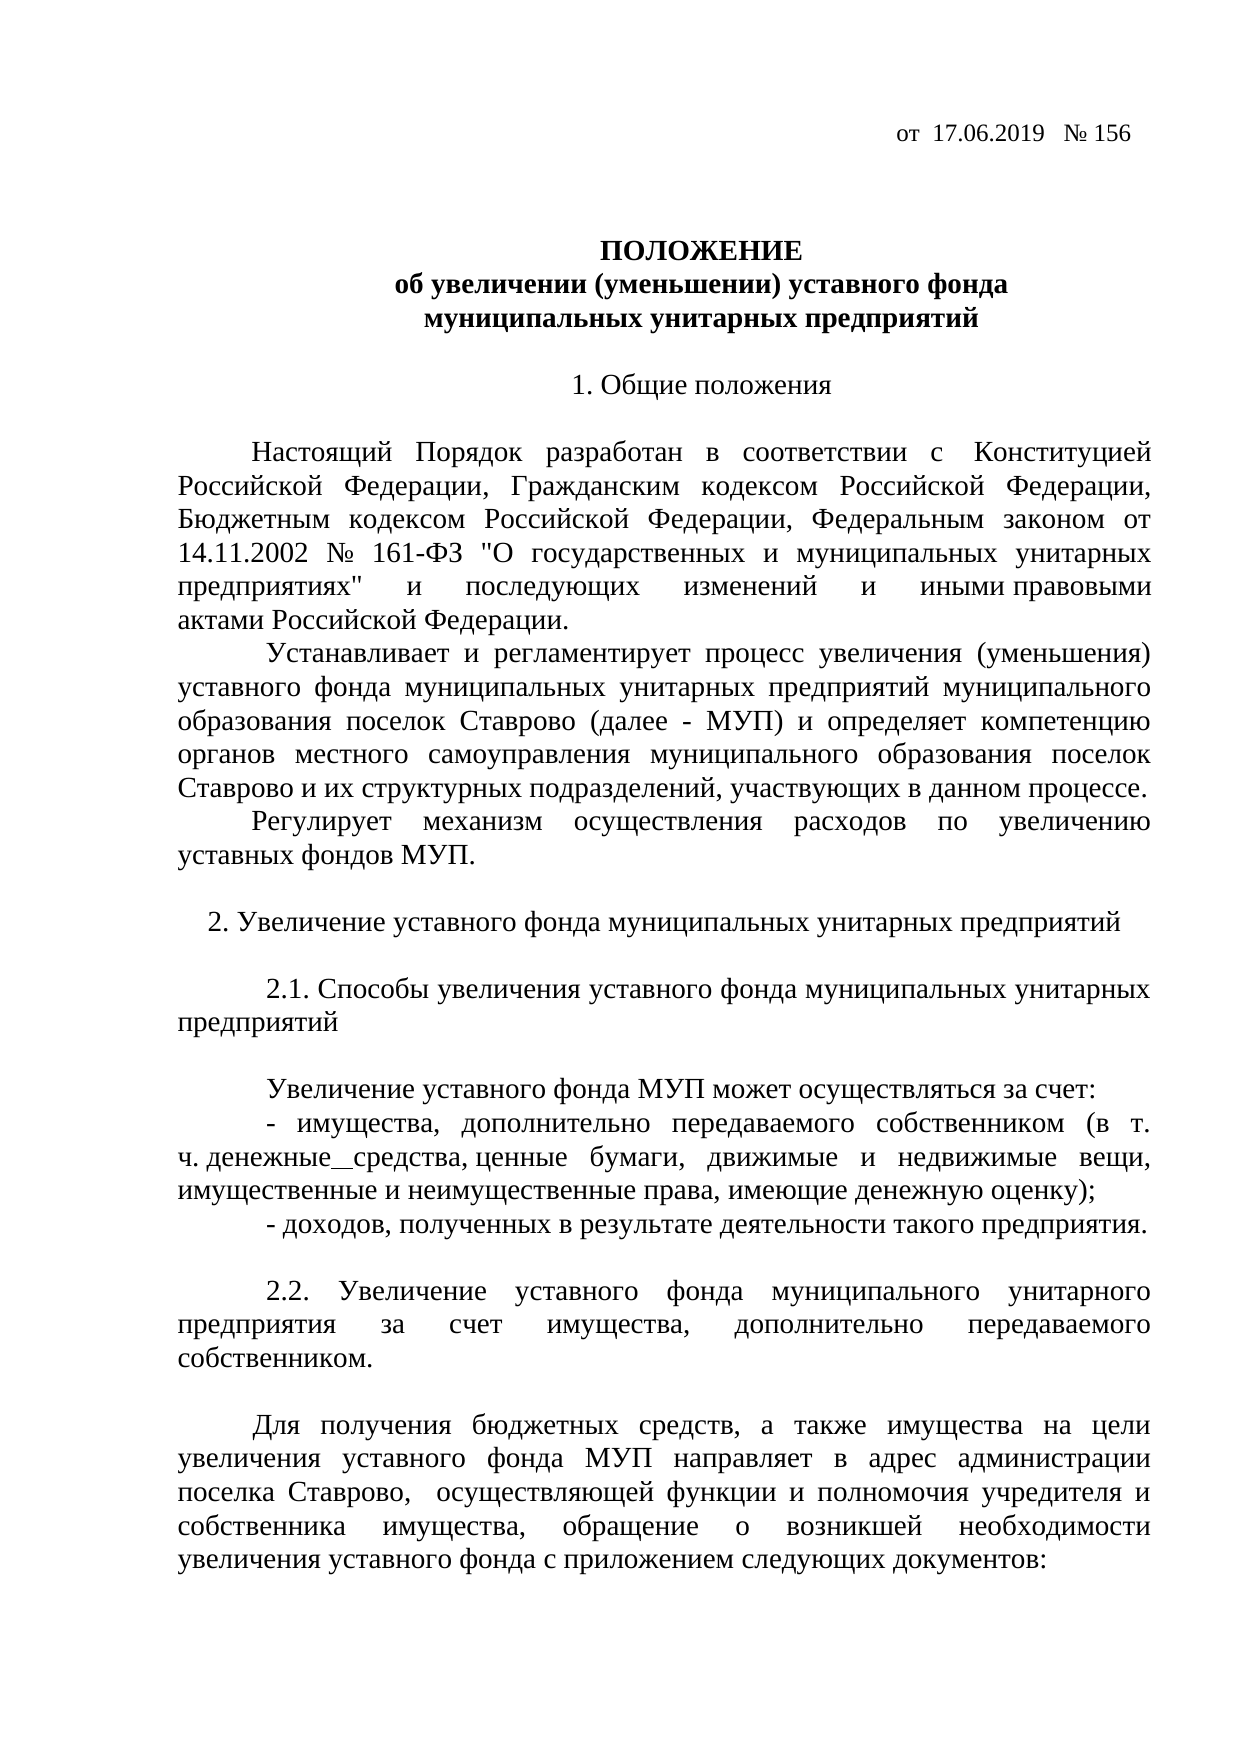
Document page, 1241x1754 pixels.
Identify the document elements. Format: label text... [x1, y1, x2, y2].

text Регулирует механизм осуществления расходов по увеличению уставных фондов МУП. [177, 803, 1152, 870]
text 2.1. Способы увеличения уставного фонда муниципальных унитарных предприятий [177, 971, 1152, 1038]
text 1. Общие положения [177, 367, 1152, 401]
text муниципальных унитарных предприятий [177, 300, 1152, 334]
text 2.2. Увеличение уставного фонда муниципального унитарного предприятия за счет имущества, дополнительно передаваемого собственником. [177, 1273, 1152, 1373]
text Увеличение уставного фонда МУП может осуществляться за счет: [177, 1072, 1152, 1105]
text 2. Увеличение уставного фонда муниципальных унитарных предприятий [177, 904, 1152, 937]
text об увеличении (уменьшении) уставного фонда [177, 267, 1152, 300]
text - доходов, полученных в результате деятельности такого предприятия. [177, 1206, 1152, 1239]
text Для получения бюджетных средств, а также имущества на цели увеличения уставного фонда МУП направляет в адрес администрации поселка Ставрово, осуществляющей функции и полномочия учредителя и собственника имущества, обращение о возникшей необходимости увеличения уставного фонда с приложением следующих документов: [177, 1407, 1152, 1575]
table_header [752, 118, 1142, 176]
text - имущества, дополнительно передаваемого собственником (в т. ч. денежные средства, ценные бумаги, движимые и недвижимые вещи, имущественные и неимущественные права, имеющие денежную оценку); [177, 1105, 1152, 1206]
text Устанавливает и регламентирует процесс увеличения (уменьшения) уставного фонда муниципальных унитарных предприятий муниципального образования поселок Ставрово (далее - МУП) и определяет компетенцию органов местного самоуправления муниципального образования поселок Ставрово и их структурных подразделений, участвующих в данном процессе. [177, 636, 1152, 803]
text ПОЛОЖЕНИЕ [177, 233, 1152, 267]
text Настоящий Порядок разработан в соответствии с Конституцией Российской Федерации, Гражданским кодексом Российской Федерации, Бюджетным кодексом Российской Федерации, Федеральным законом от 14.11.2002 № 161-ФЗ "О государственных и муниципальных унитарных предприятиях" и последующих изменений и иными правовыми актами Российской Федерации. [177, 434, 1152, 636]
